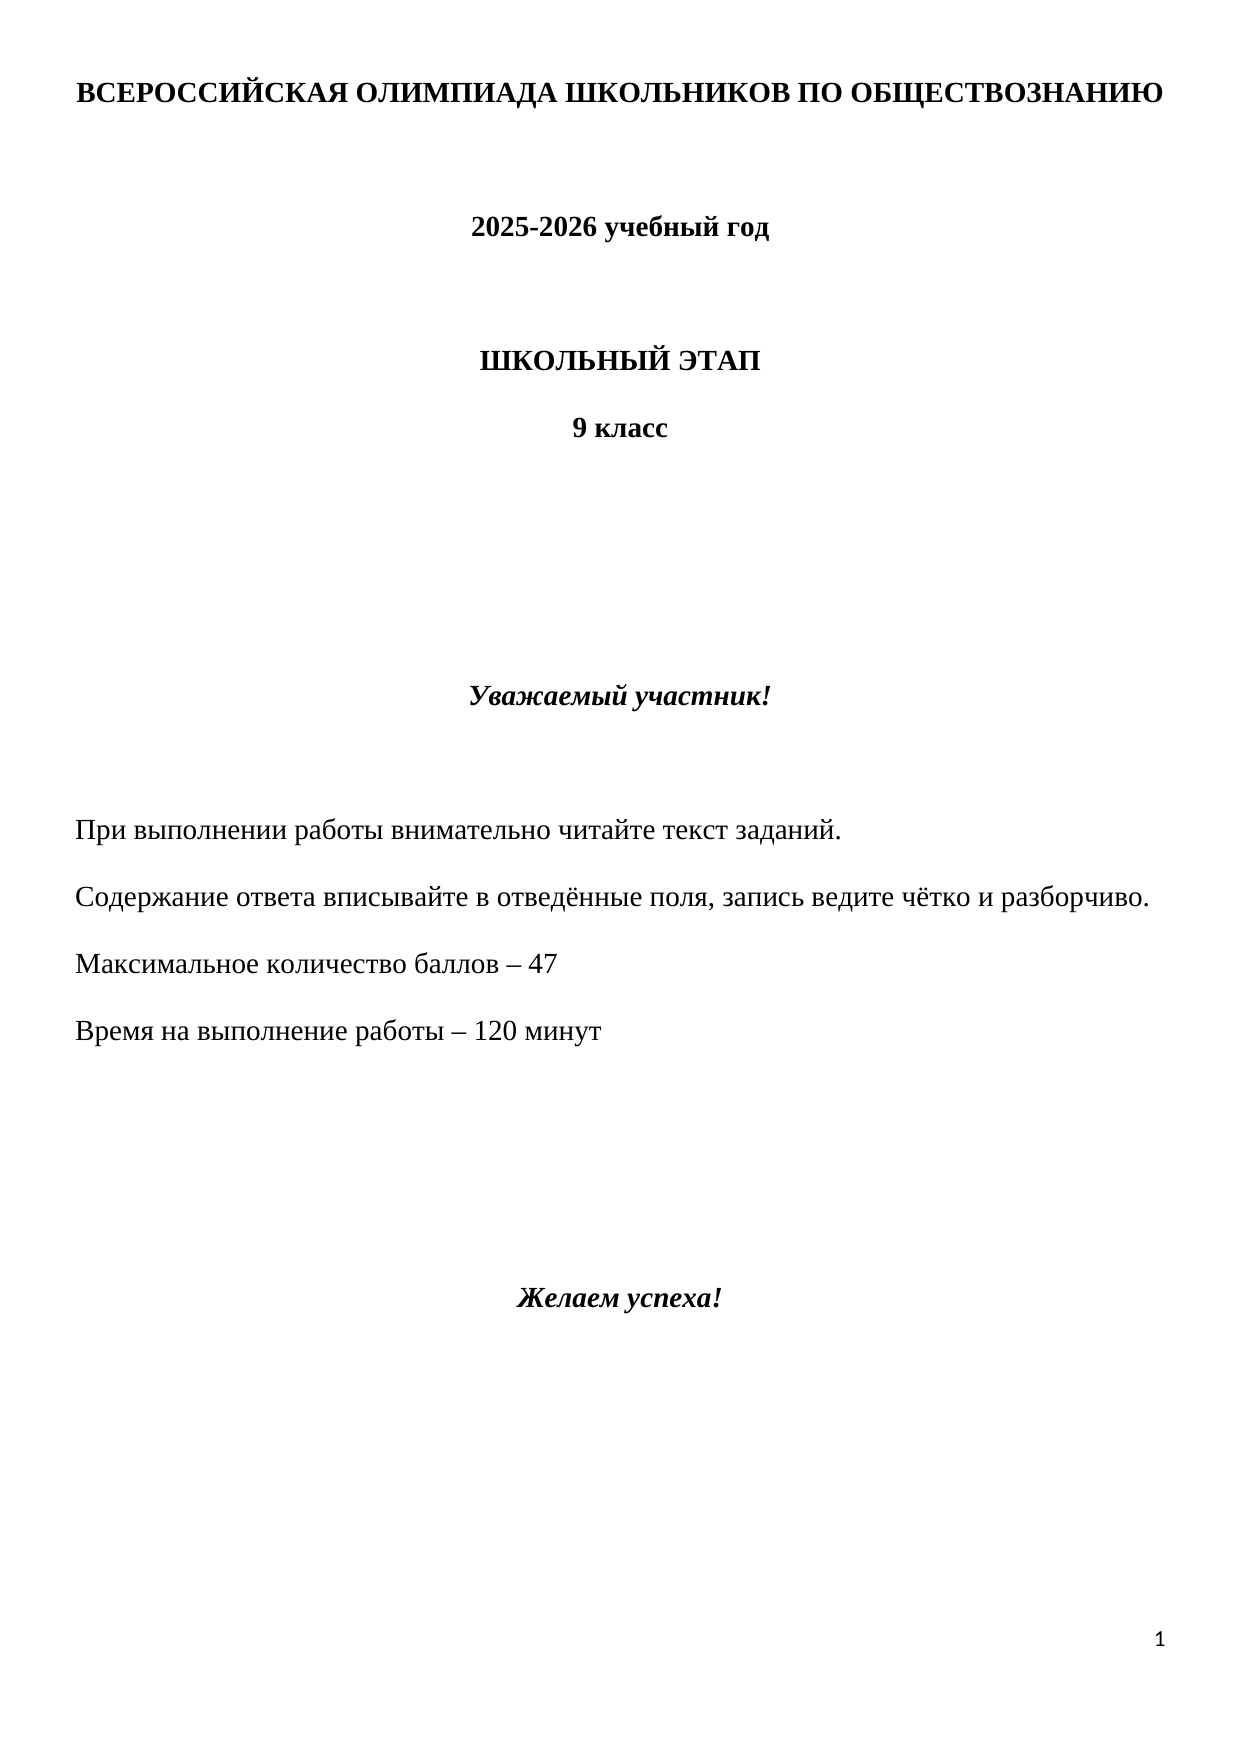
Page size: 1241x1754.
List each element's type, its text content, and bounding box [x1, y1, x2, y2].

text ШКОЛЬНЫЙ ЭТАП [75, 343, 1165, 376]
text Время на выполнение работы – 120 минут [75, 1013, 1165, 1046]
text Содержание ответа вписывайте в отведённые поля, запись ведите чётко и разборчиво. [75, 879, 1165, 912]
text Желаем успеха! [75, 1281, 1165, 1314]
text Уважаемый участник! [75, 678, 1165, 711]
text 2025-2026 учебный год [75, 209, 1165, 242]
text 9 класс [75, 410, 1165, 443]
text При выполнении работы внимательно читайте текст заданий. [75, 812, 1165, 845]
text Максимальное количество баллов – 47 [75, 946, 1165, 979]
text ВСЕРОССИЙСКАЯ ОЛИМПИАДА ШКОЛЬНИКОВ ПО ОБЩЕСТВОЗНАНИЮ [75, 75, 1165, 108]
